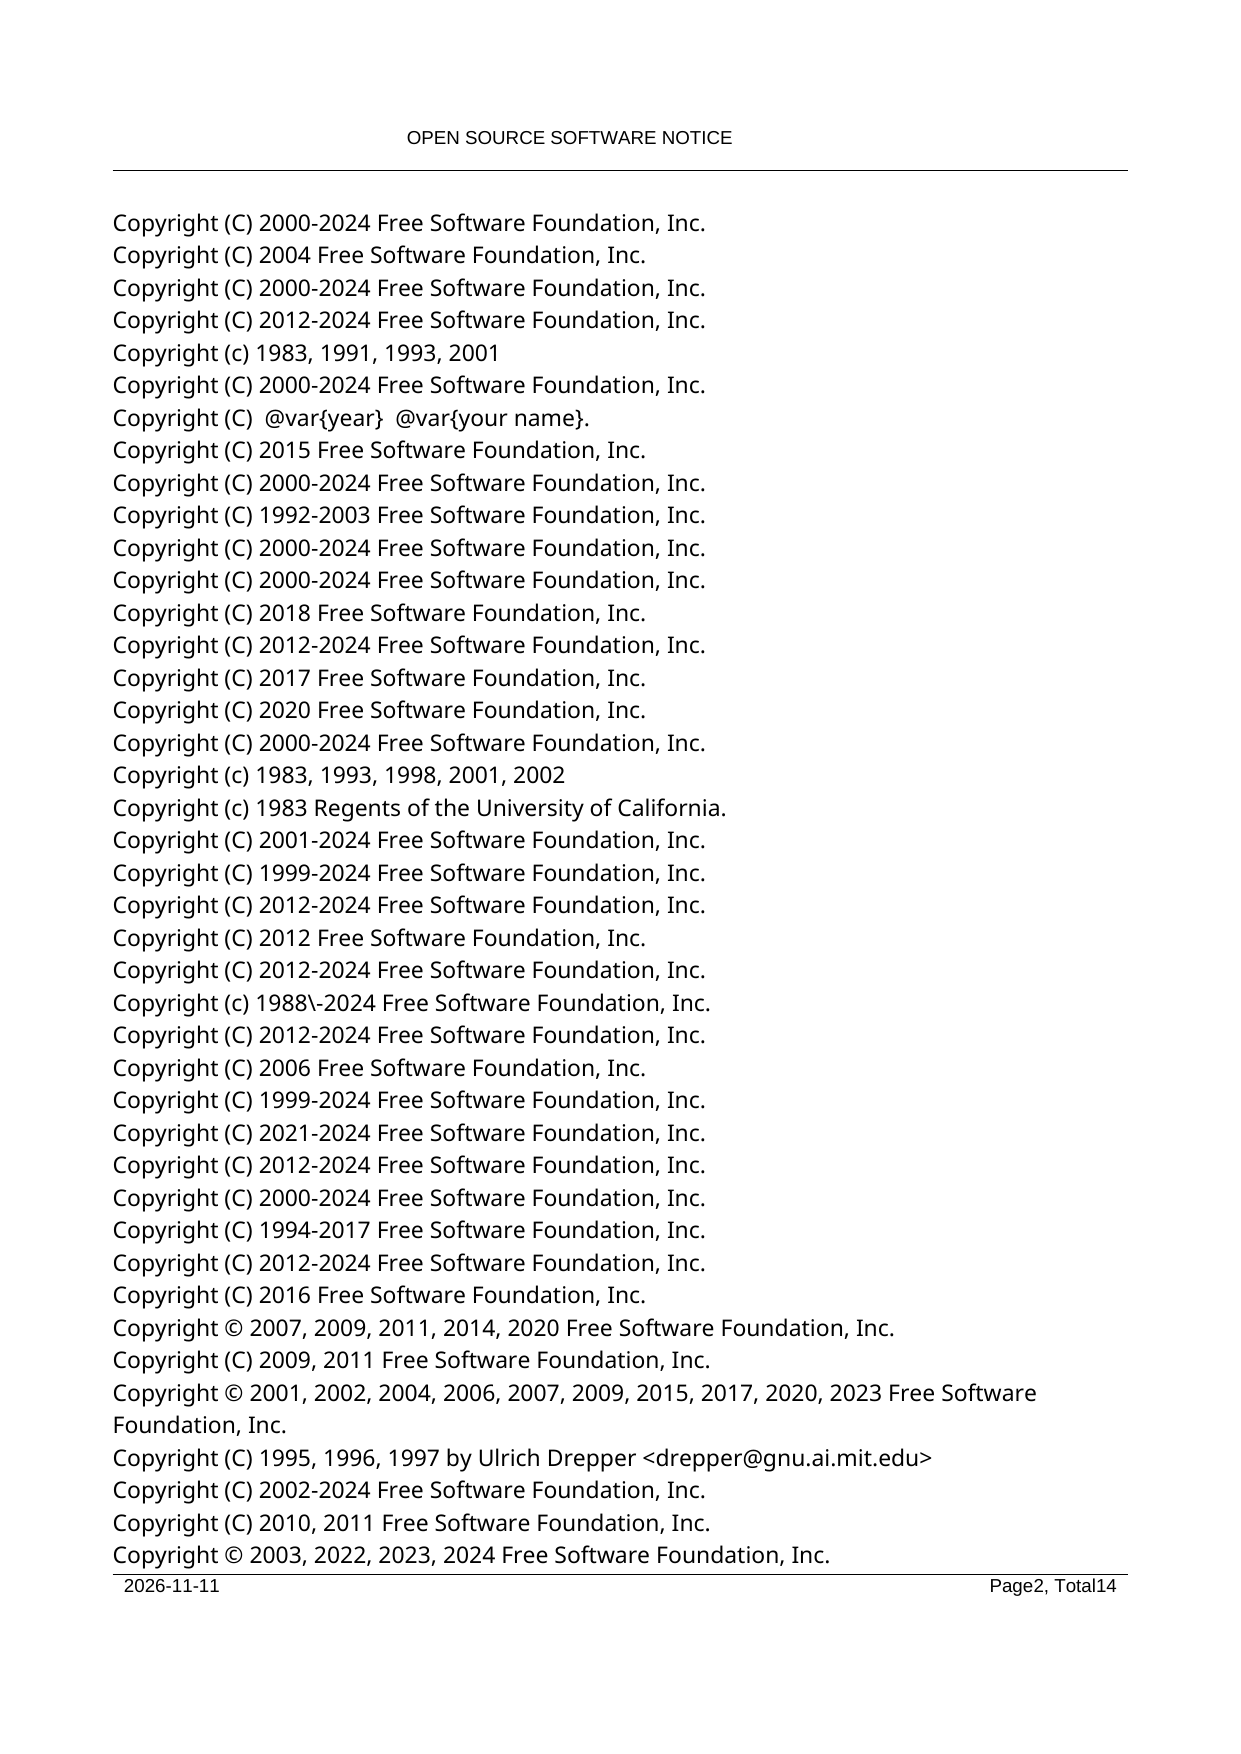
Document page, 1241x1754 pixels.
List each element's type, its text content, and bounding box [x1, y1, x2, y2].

text Copyright (C) 2000-2024 Free Software Foundation, Inc. [112, 369, 1128, 401]
text Copyright © 2007, 2009, 2011, 2014, 2020 Free Software Foundation, Inc. [112, 1311, 1128, 1344]
text Copyright (C) 2001-2024 Free Software Foundation, Inc. [112, 824, 1128, 856]
text Copyright (C) 2018 Free Software Foundation, Inc. [112, 596, 1128, 629]
text Copyright (C) 1994-2017 Free Software Foundation, Inc. [112, 1214, 1128, 1246]
text Copyright (C) 2000-2024 Free Software Foundation, Inc. [112, 531, 1128, 564]
text Copyright (C) 2000-2024 Free Software Foundation, Inc. [112, 1181, 1128, 1214]
text Copyright (C) 1999-2024 Free Software Foundation, Inc. [112, 856, 1128, 889]
text Copyright (C) 2012-2024 Free Software Foundation, Inc. [112, 1019, 1128, 1051]
text Copyright (C) 2004 Free Software Foundation, Inc. [112, 239, 1128, 271]
text Copyright (c) 1983, 1991, 1993, 2001 [112, 336, 1128, 369]
text Copyright (c) 1983 Regents of the University of California. [112, 791, 1128, 824]
text Copyright © 2001, 2002, 2004, 2006, 2007, 2009, 2015, 2017, 2020, 2023 Free Software Foundation, Inc. [112, 1376, 1128, 1441]
text Copyright (C) 2017 Free Software Foundation, Inc. [112, 661, 1128, 694]
text Copyright (C) 2012-2024 Free Software Foundation, Inc. [112, 1246, 1128, 1279]
text Copyright (C) 2016 Free Software Foundation, Inc. [112, 1279, 1128, 1311]
text Copyright (C) 2000-2024 Free Software Foundation, Inc. [112, 206, 1128, 239]
text Copyright (C) 2002-2024 Free Software Foundation, Inc. [112, 1474, 1128, 1506]
text Copyright (C) 1995, 1996, 1997 by Ulrich Drepper <drepper@gnu.ai.mit.edu> [112, 1441, 1128, 1474]
text Copyright (C) 2000-2024 Free Software Foundation, Inc. [112, 564, 1128, 596]
text Copyright (C) 1999-2024 Free Software Foundation, Inc. [112, 1084, 1128, 1116]
text Copyright (C) 2020 Free Software Foundation, Inc. [112, 694, 1128, 726]
text Copyright (C) 1992-2003 Free Software Foundation, Inc. [112, 499, 1128, 531]
text Copyright (C) @var{year} @var{your name}. [112, 401, 1128, 434]
text Copyright (C) 2012-2024 Free Software Foundation, Inc. [112, 954, 1128, 986]
text Copyright (C) 2009, 2011 Free Software Foundation, Inc. [112, 1344, 1128, 1376]
text Copyright (C) 2012-2024 Free Software Foundation, Inc. [112, 1149, 1128, 1181]
text Copyright (C) 2010, 2011 Free Software Foundation, Inc. [112, 1506, 1128, 1539]
text Copyright (C) 2012-2024 Free Software Foundation, Inc. [112, 304, 1128, 336]
text Copyright (C) 2000-2024 Free Software Foundation, Inc. [112, 466, 1128, 499]
text Copyright (C) 2015 Free Software Foundation, Inc. [112, 434, 1128, 466]
text Copyright © 2003, 2022, 2023, 2024 Free Software Foundation, Inc. [112, 1539, 1128, 1571]
text Copyright (C) 2012-2024 Free Software Foundation, Inc. [112, 889, 1128, 921]
text Copyright (C) 2012 Free Software Foundation, Inc. [112, 921, 1128, 954]
text Copyright (C) 2000-2024 Free Software Foundation, Inc. [112, 271, 1128, 304]
text Copyright (c) 1988\-2024 Free Software Foundation, Inc. [112, 986, 1128, 1019]
text Copyright (C) 2012-2024 Free Software Foundation, Inc. [112, 629, 1128, 661]
text Copyright (C) 2000-2024 Free Software Foundation, Inc. [112, 726, 1128, 759]
text Copyright (C) 2006 Free Software Foundation, Inc. [112, 1051, 1128, 1084]
text Copyright (C) 2021-2024 Free Software Foundation, Inc. [112, 1116, 1128, 1149]
text Copyright (c) 1983, 1993, 1998, 2001, 2002 [112, 759, 1128, 791]
